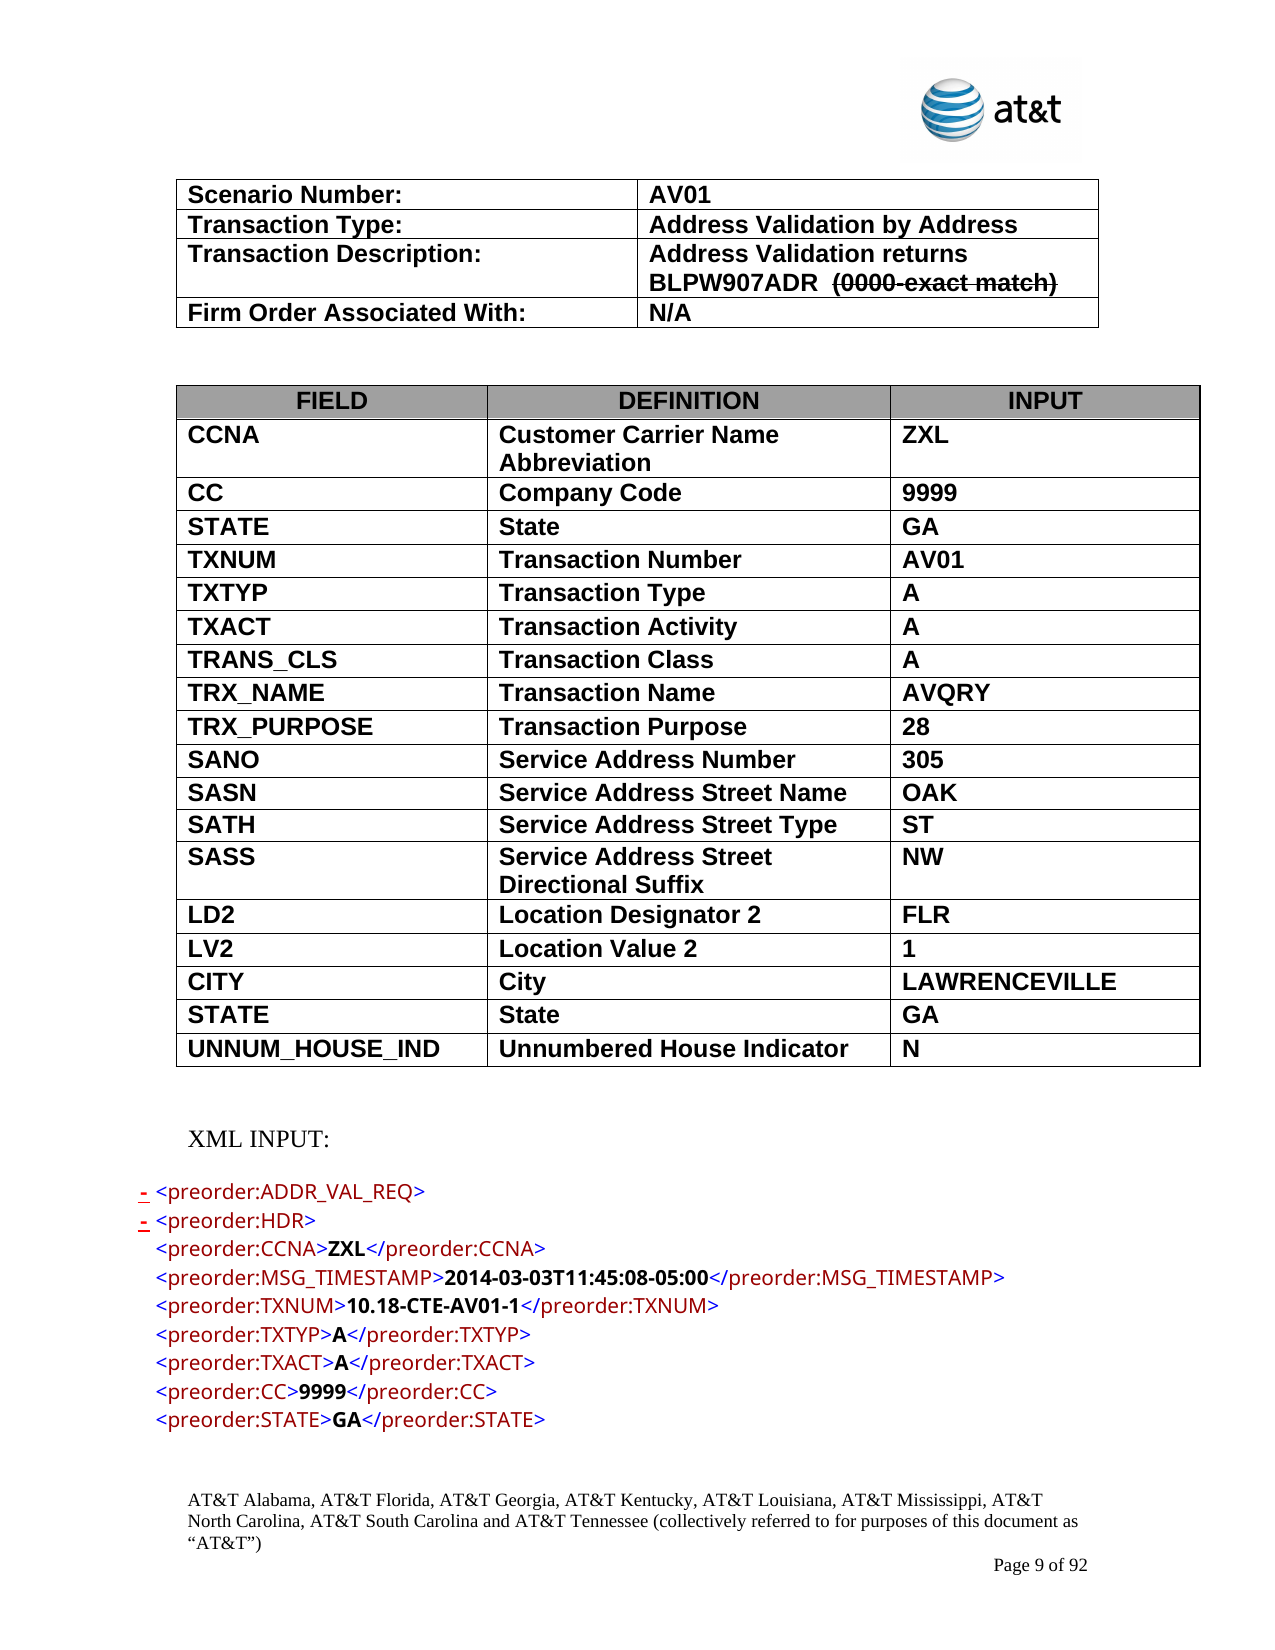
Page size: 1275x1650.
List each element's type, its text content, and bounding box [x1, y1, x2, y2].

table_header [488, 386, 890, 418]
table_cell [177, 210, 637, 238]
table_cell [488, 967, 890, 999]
text <preorder:TXTYP>A</preorder:TXTYP> [137, 1320, 1087, 1348]
text - <preorder:HDR> [137, 1206, 1087, 1234]
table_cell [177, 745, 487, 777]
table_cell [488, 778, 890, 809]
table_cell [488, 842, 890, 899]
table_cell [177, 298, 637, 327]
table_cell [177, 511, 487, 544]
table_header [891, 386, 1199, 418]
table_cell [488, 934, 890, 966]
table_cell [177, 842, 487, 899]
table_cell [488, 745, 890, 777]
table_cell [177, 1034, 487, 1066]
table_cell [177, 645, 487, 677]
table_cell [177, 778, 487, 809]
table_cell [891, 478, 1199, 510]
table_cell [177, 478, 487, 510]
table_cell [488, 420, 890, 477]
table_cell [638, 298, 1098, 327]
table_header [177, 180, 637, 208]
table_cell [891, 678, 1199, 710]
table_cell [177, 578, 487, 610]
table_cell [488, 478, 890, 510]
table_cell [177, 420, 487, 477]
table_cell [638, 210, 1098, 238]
text <preorder:TXACT>A</preorder:TXACT> [137, 1348, 1087, 1377]
text <preorder:CC>9999</preorder:CC> [137, 1377, 1087, 1406]
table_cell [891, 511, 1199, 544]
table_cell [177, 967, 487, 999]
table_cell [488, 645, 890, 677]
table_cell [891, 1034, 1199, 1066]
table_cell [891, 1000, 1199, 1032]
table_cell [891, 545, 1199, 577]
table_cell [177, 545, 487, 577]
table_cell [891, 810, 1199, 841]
picture [900, 57, 1082, 163]
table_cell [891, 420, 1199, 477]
text - <preorder:ADDR_VAL_REQ> [137, 1177, 1087, 1206]
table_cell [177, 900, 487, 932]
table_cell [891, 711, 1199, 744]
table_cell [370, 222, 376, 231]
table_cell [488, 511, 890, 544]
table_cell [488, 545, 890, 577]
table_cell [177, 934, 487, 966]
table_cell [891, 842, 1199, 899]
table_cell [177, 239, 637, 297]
text <preorder:CCNA>ZXL</preorder:CCNA> [137, 1234, 1087, 1263]
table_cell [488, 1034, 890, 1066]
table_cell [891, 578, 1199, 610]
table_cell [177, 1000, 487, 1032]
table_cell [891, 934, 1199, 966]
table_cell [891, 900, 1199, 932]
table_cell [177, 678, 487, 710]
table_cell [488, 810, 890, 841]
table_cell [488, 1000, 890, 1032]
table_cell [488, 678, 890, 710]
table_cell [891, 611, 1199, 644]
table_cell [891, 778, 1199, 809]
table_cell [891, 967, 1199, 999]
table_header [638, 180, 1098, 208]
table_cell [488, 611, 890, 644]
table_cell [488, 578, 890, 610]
text XML INPUT: [187, 1124, 1087, 1153]
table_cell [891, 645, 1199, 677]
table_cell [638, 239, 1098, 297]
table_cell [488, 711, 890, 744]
text <preorder:STATE>GA</preorder:STATE> [137, 1406, 1087, 1434]
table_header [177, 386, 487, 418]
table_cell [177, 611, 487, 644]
text <preorder:MSG_TIMESTAMP>2014-03-03T11:45:08-05:00</preorder:MSG_TIMESTAMP> [137, 1263, 1087, 1291]
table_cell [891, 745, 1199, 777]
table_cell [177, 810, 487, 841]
text <preorder:TXNUM>10.18-CTE-AV01-1</preorder:TXNUM> [137, 1291, 1087, 1320]
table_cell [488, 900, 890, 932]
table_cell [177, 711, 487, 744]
